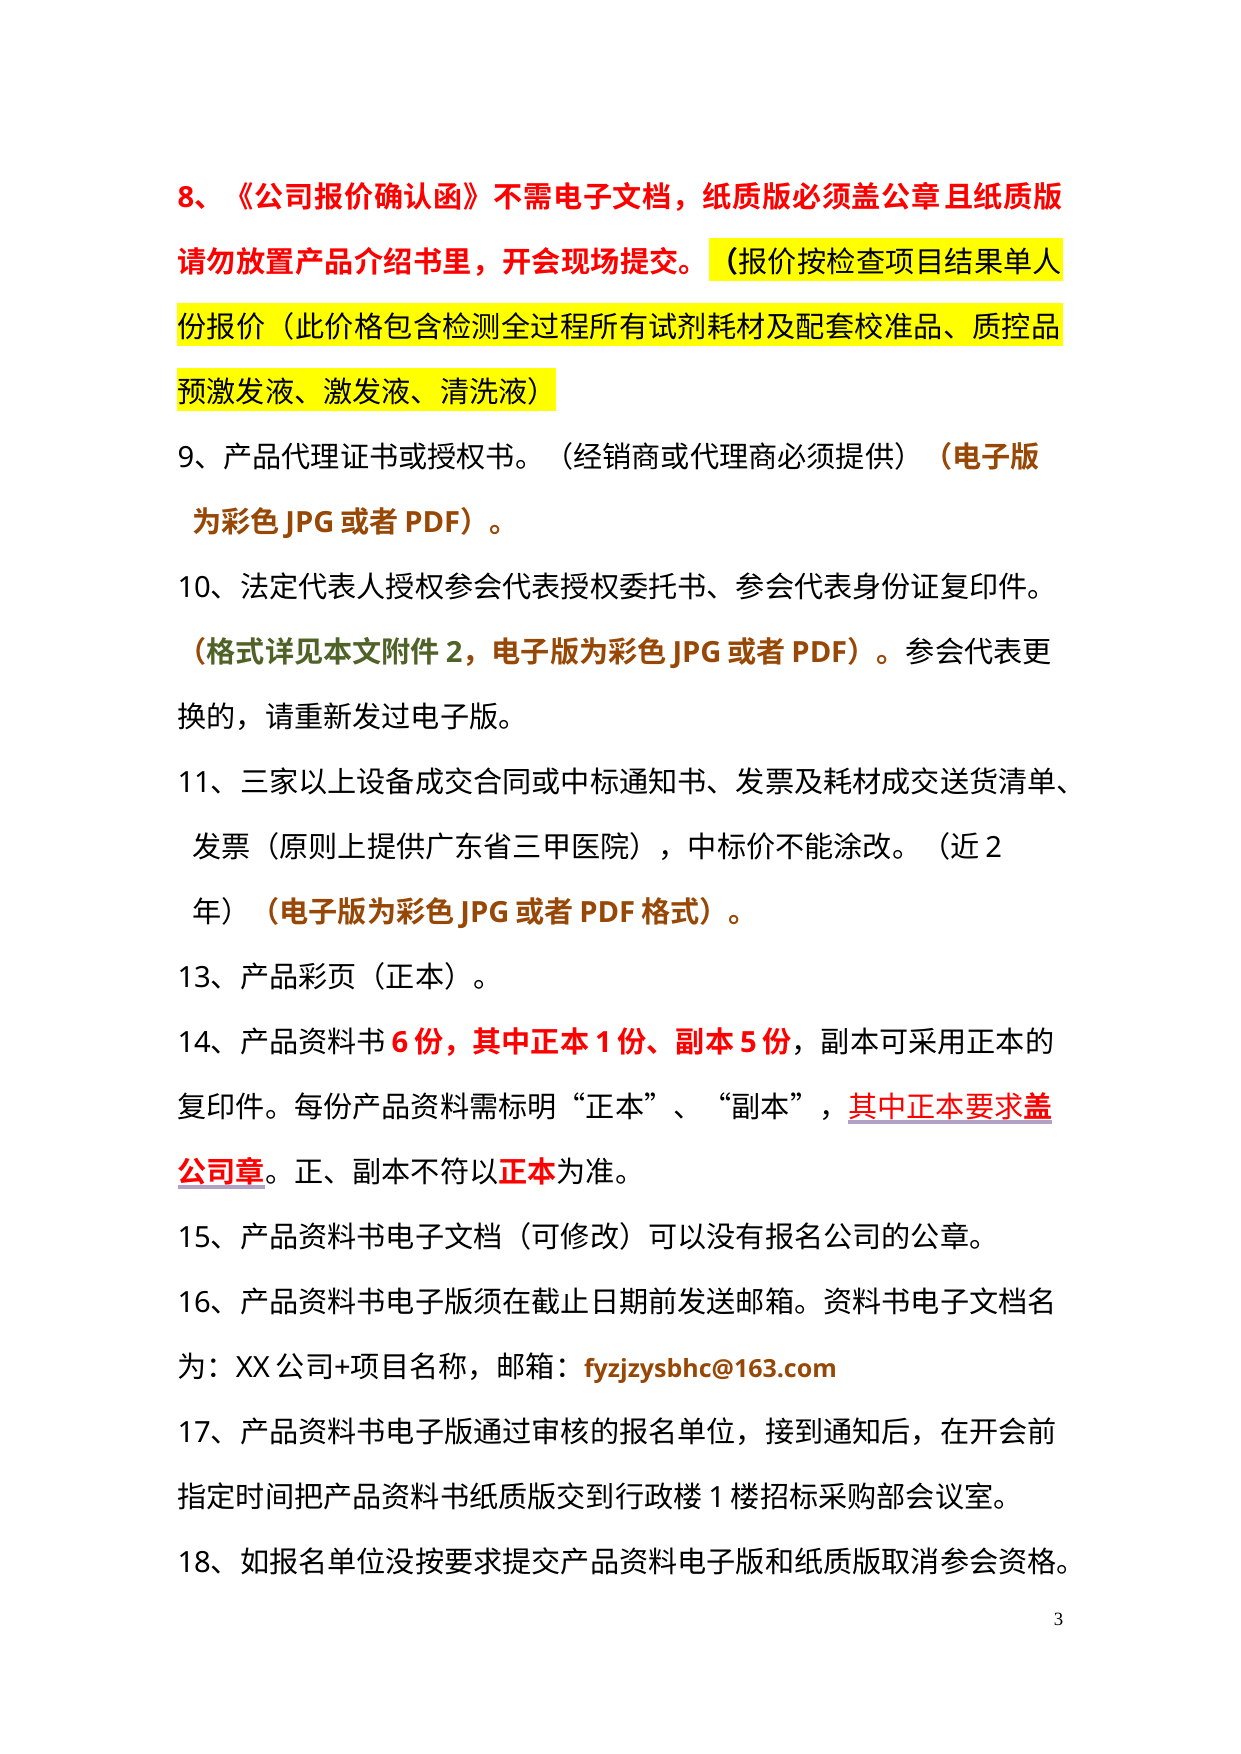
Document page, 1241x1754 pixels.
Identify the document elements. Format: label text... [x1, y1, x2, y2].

text 10、法定代表人授权参会代表授权委托书、参会代表身份证复印件。（格式详见本文附件2，电子版为彩色JPG或者PDF）。参会代表更换的，请重新发过电子版。 [177, 552, 1063, 747]
text 18、如报名单位没按要求提交产品资料电子版和纸质版取消参会资格。 [177, 1527, 1063, 1592]
list 8、《公司报价确认函》不需电子文档，纸质版必须盖公章且纸质版请勿放置产品介绍书里，开会现场提交。（报价按检查项目结果单人份报价（此价格包含检测全过程所有试剂耗材及配套校准品、质控品、预激发液、激发液、清洗液） [177, 162, 1063, 303]
text 13、产品彩页（正本）。 [177, 942, 1063, 1007]
list 8、《公司报价确认函》不需电子文档，纸质版必须盖公章且纸质版请勿放置产品介绍书里，开会现场提交。（报价按检查项目结果单人份报价（此价格包含检测全过程所有试剂耗材及配套校准品、质控品、预激发液、激发液、清洗液） [177, 346, 1063, 422]
text 15、产品资料书电子文档（可修改）可以没有报名公司的公章。 [177, 1202, 1063, 1267]
text 17、产品资料书电子版通过审核的报名单位，接到通知后，在开会前指定时间把产品资料书纸质版交到行政楼1楼招标采购部会议室。 [177, 1397, 1063, 1527]
text 9、产品代理证书或授权书。（经销商或代理商必须提供）（电子版为彩色JPG或者PDF）。 [177, 422, 1063, 552]
text 14、产品资料书6份，其中正本1份、副本5份，副本可采用正本的复印件。每份产品资料需标明“正本”、“副本”，其中正本要求盖公司章。正、副本不符以正本为准。 [177, 1007, 1063, 1202]
text 11、三家以上设备成交合同或中标通知书、发票及耗材成交送货清单、发票（原则上提供广东省三甲医院），中标价不能涂改。（近2年）（电子版为彩色JPG或者PDF格式）。 [177, 747, 1063, 942]
text 16、产品资料书电子版须在截止日期前发送邮箱。资料书电子文档名为：XX公司+项目名称，邮箱：fyzjzysbhc@163.com [177, 1267, 1063, 1397]
